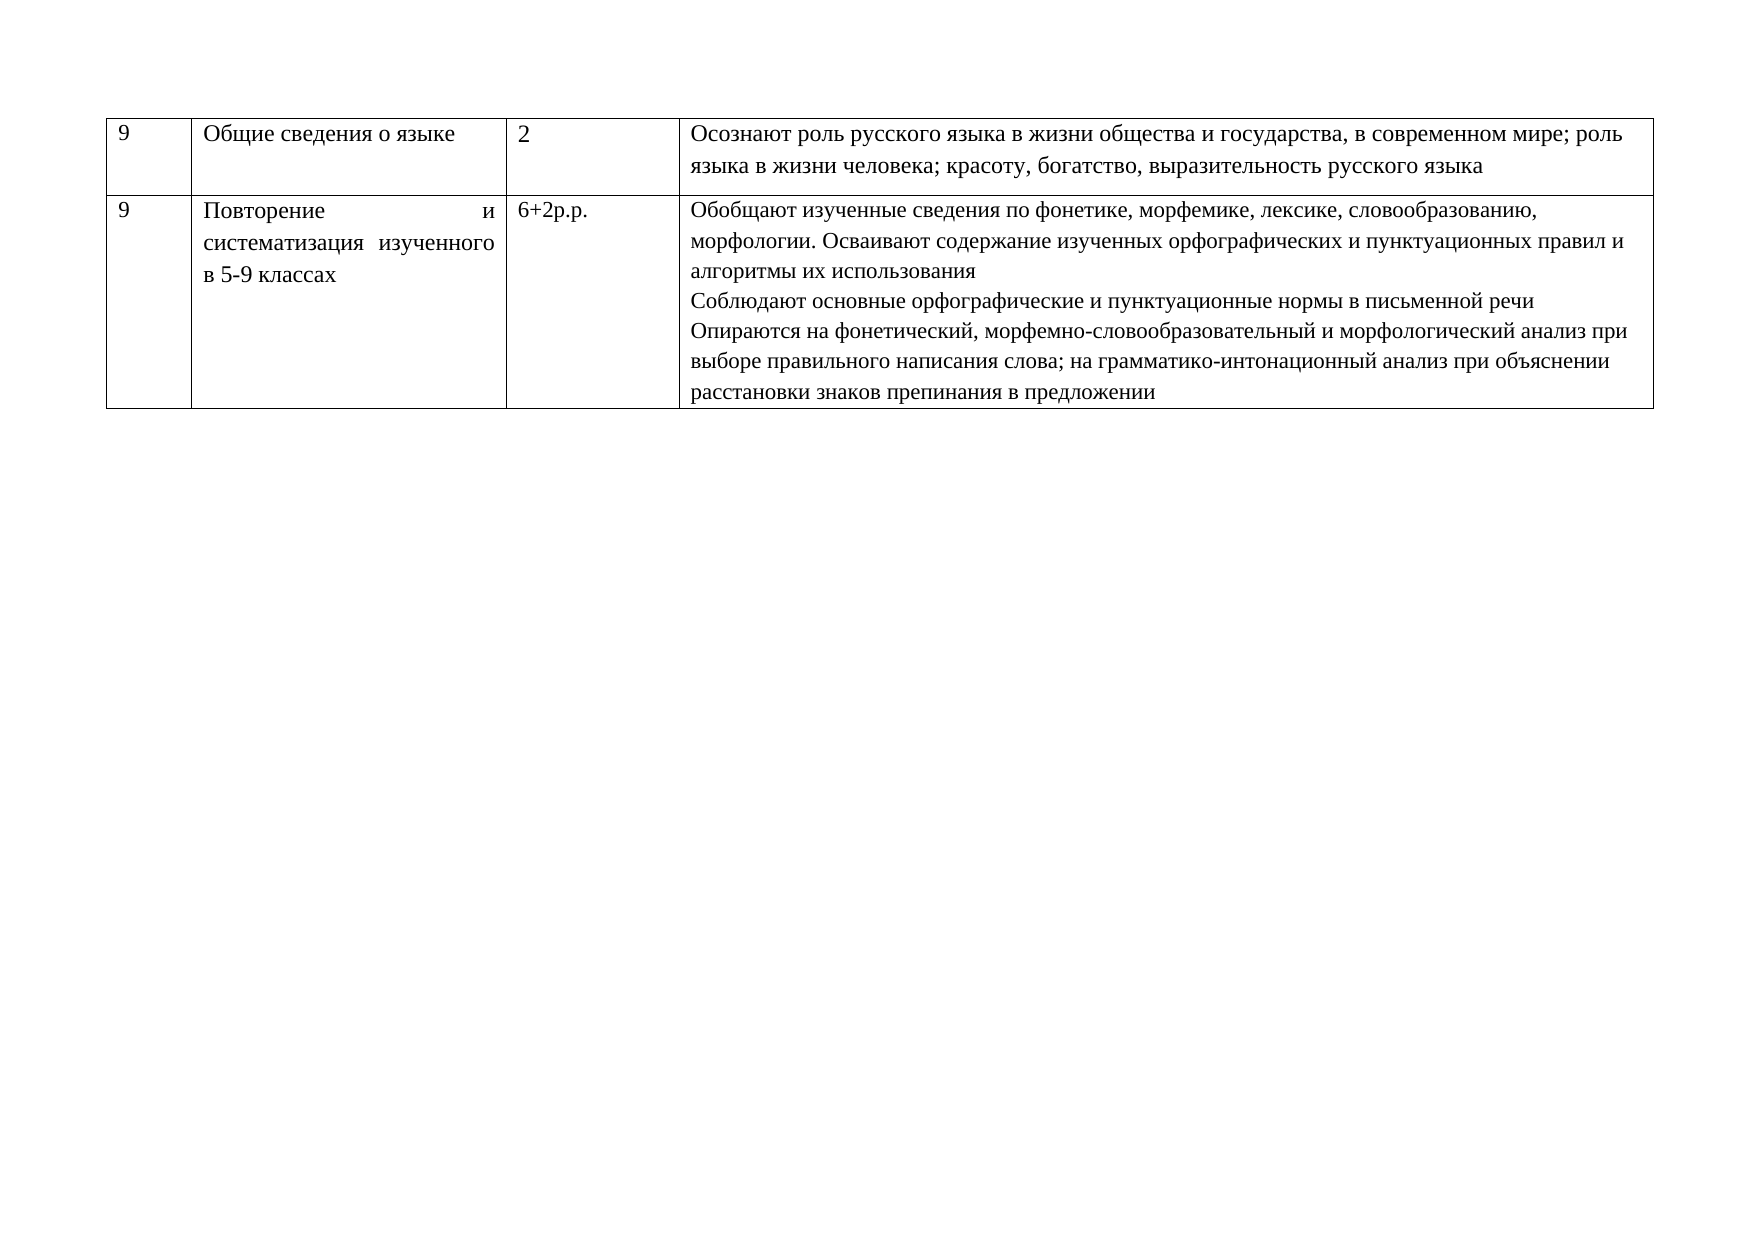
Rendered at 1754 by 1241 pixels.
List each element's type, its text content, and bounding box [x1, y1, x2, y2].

table_cell 9 [107, 119, 191, 195]
table_cell Повторение и систематизация изученного в 5-9 классах [192, 196, 506, 408]
table_cell 6+2р.р. [507, 196, 679, 408]
table_cell Общие сведения о языке [192, 119, 506, 195]
table_cell 2 [507, 119, 679, 195]
table_cell Осознают роль русского языка в жизни общества и государства, в современном мире; роль языка в жизни человека; красоту, богатство, выразительность русского языка [680, 119, 1653, 195]
table_cell 9 [107, 196, 191, 408]
table_cell Обобщают изученные сведения по фонетике, морфемике, лексике, словообразованию, морфологии. Осваивают содержание изученных орфографических и пунктуационных правил и алгоритмы их использования Соблюдают основные орфографические и пунктуационные нормы в письменной речи Опираются на фонетический, морфемно-словообразовательный и морфологический анализ при выборе правильного написания слова; на грамматико-интонационный анализ при объяснении расстановки знаков препинания в предложении [680, 196, 1653, 408]
